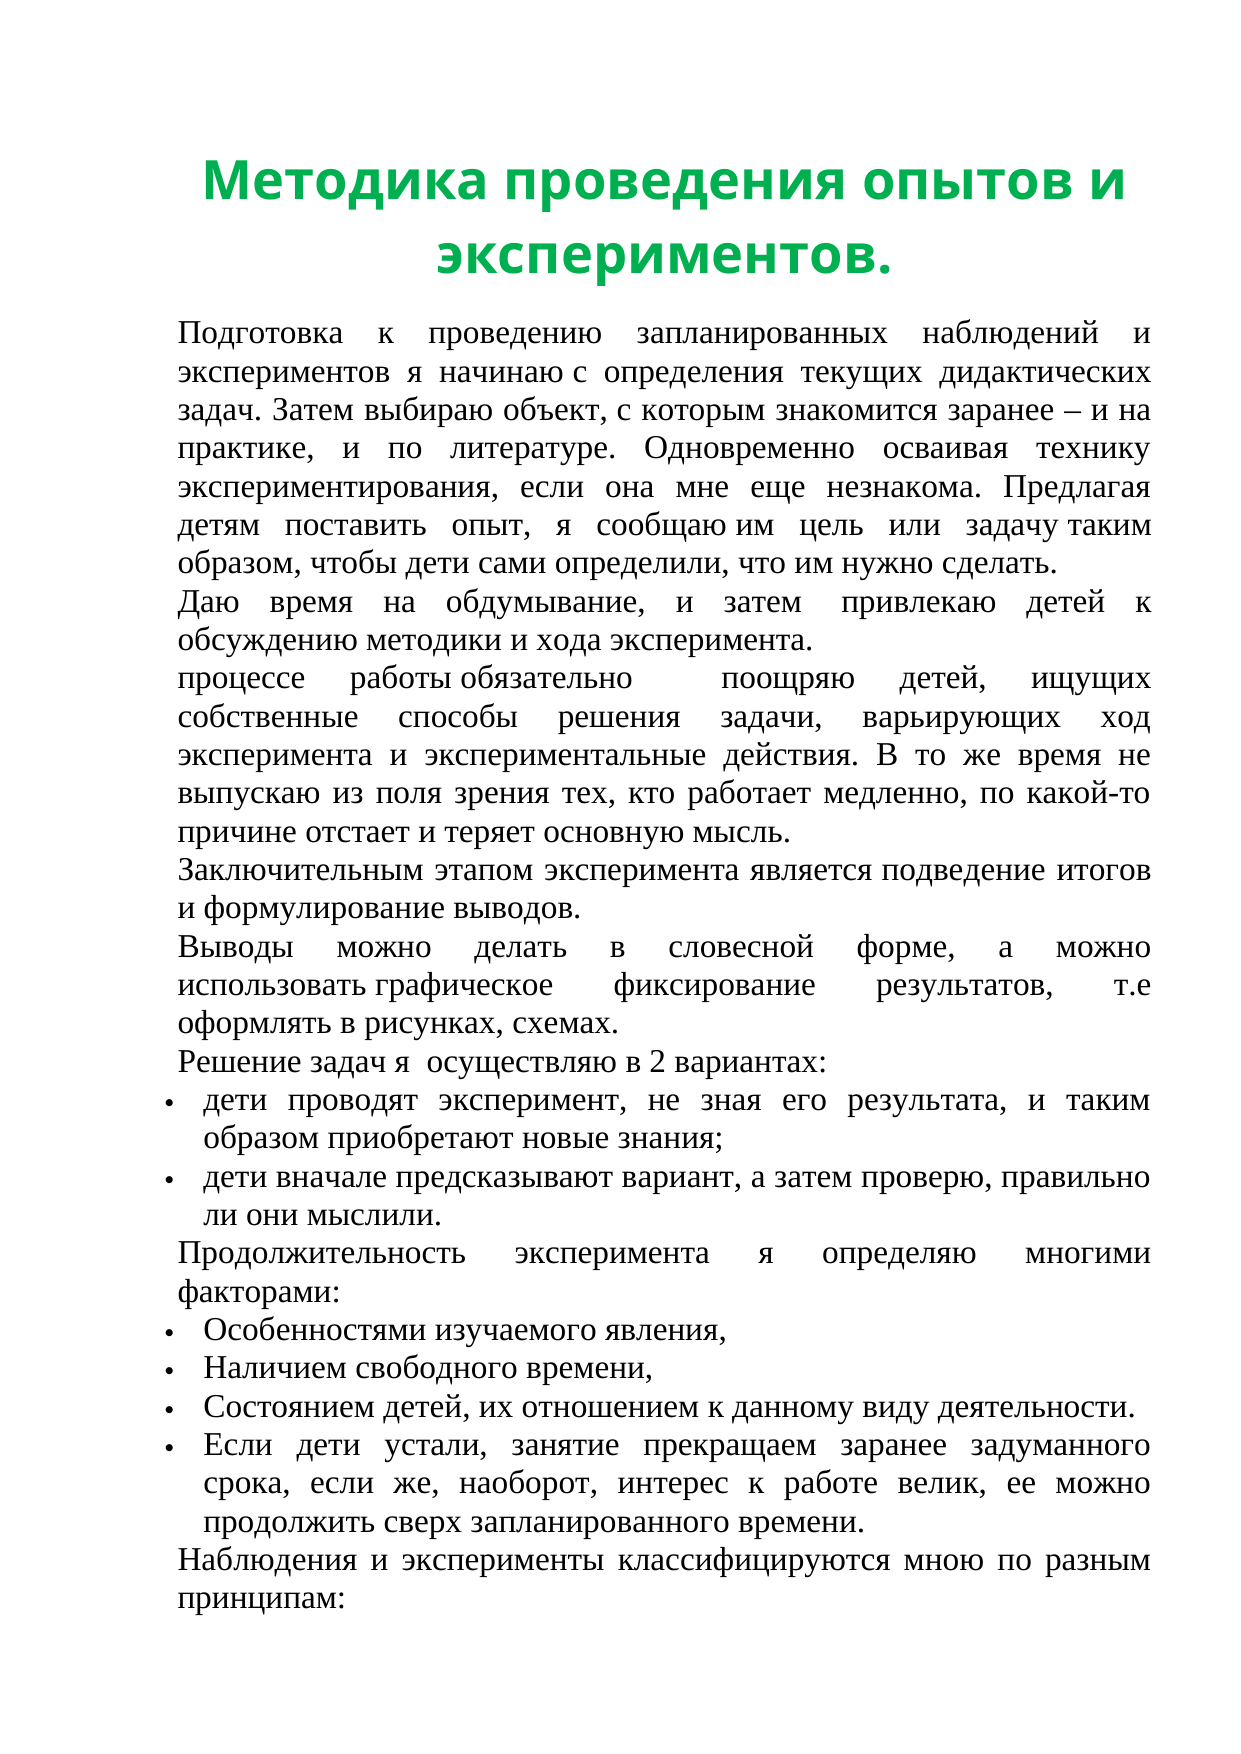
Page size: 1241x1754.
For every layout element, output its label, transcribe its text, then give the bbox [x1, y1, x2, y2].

text Подготовка к проведению запланированных наблюдений и экспериментов я начинаю с определения текущих дидактических задач. Затем выбираю объект, с которым знакомится заранее – и на практике, и по литературе. Одновременно осваивая технику экспериментирования, если она мне еще незнакома. Предлагая детям поставить опыт, я сообщаю им цель или задачу таким образом, чтобы дети сами определили, что им нужно сделать. [177, 312, 1152, 581]
list Состоянием детей, их отношением к данному виду деятельности. [166, 1386, 1152, 1424]
text Выводы можно делать в словесной форме, а можно использовать графическое фиксирование результатов, т.е оформлять в рисунках, схемах. [177, 926, 1152, 1041]
list Особенностями изучаемого явления, [166, 1309, 1152, 1347]
list Если дети устали, занятие прекращаем заранее задуманного срока, если же, наоборот, интерес к работе велик, ее можно продолжить сверх запланированного времени. [166, 1424, 1152, 1539]
text процессе работы обязательно поощряю детей, ищущих собственные способы решения задачи, варьирующих ход эксперимента и экспериментальные действия. В то же время не выпускаю из поля зрения тех, кто работает медленно, по какой-то причине отстает и теряет основную мысль. [177, 657, 1152, 849]
text Продолжительность эксперимента я определяю многими факторами: [177, 1232, 1152, 1309]
list дети проводят эксперимент, не зная его результата, и таким образом приобретают новые знания; [166, 1079, 1152, 1156]
text Даю время на обдумывание, и затем привлекаю детей к обсуждению методики и хода эксперимента. [177, 581, 1152, 657]
text Методика проведения опытов и экспериментов. [177, 142, 1152, 289]
list Наличием свободного времени, [166, 1347, 1152, 1386]
text Наблюдения и эксперименты классифицируются мною по разным принципам: [177, 1539, 1152, 1616]
list дети вначале предсказывают вариант, а затем проверю, правильно ли они мыслили. [166, 1156, 1152, 1232]
text Решение задач я осуществляю в 2 вариантах: [177, 1041, 1152, 1079]
text Заключительным этапом эксперимента является подведение итогов и формулирование выводов. [177, 849, 1152, 926]
